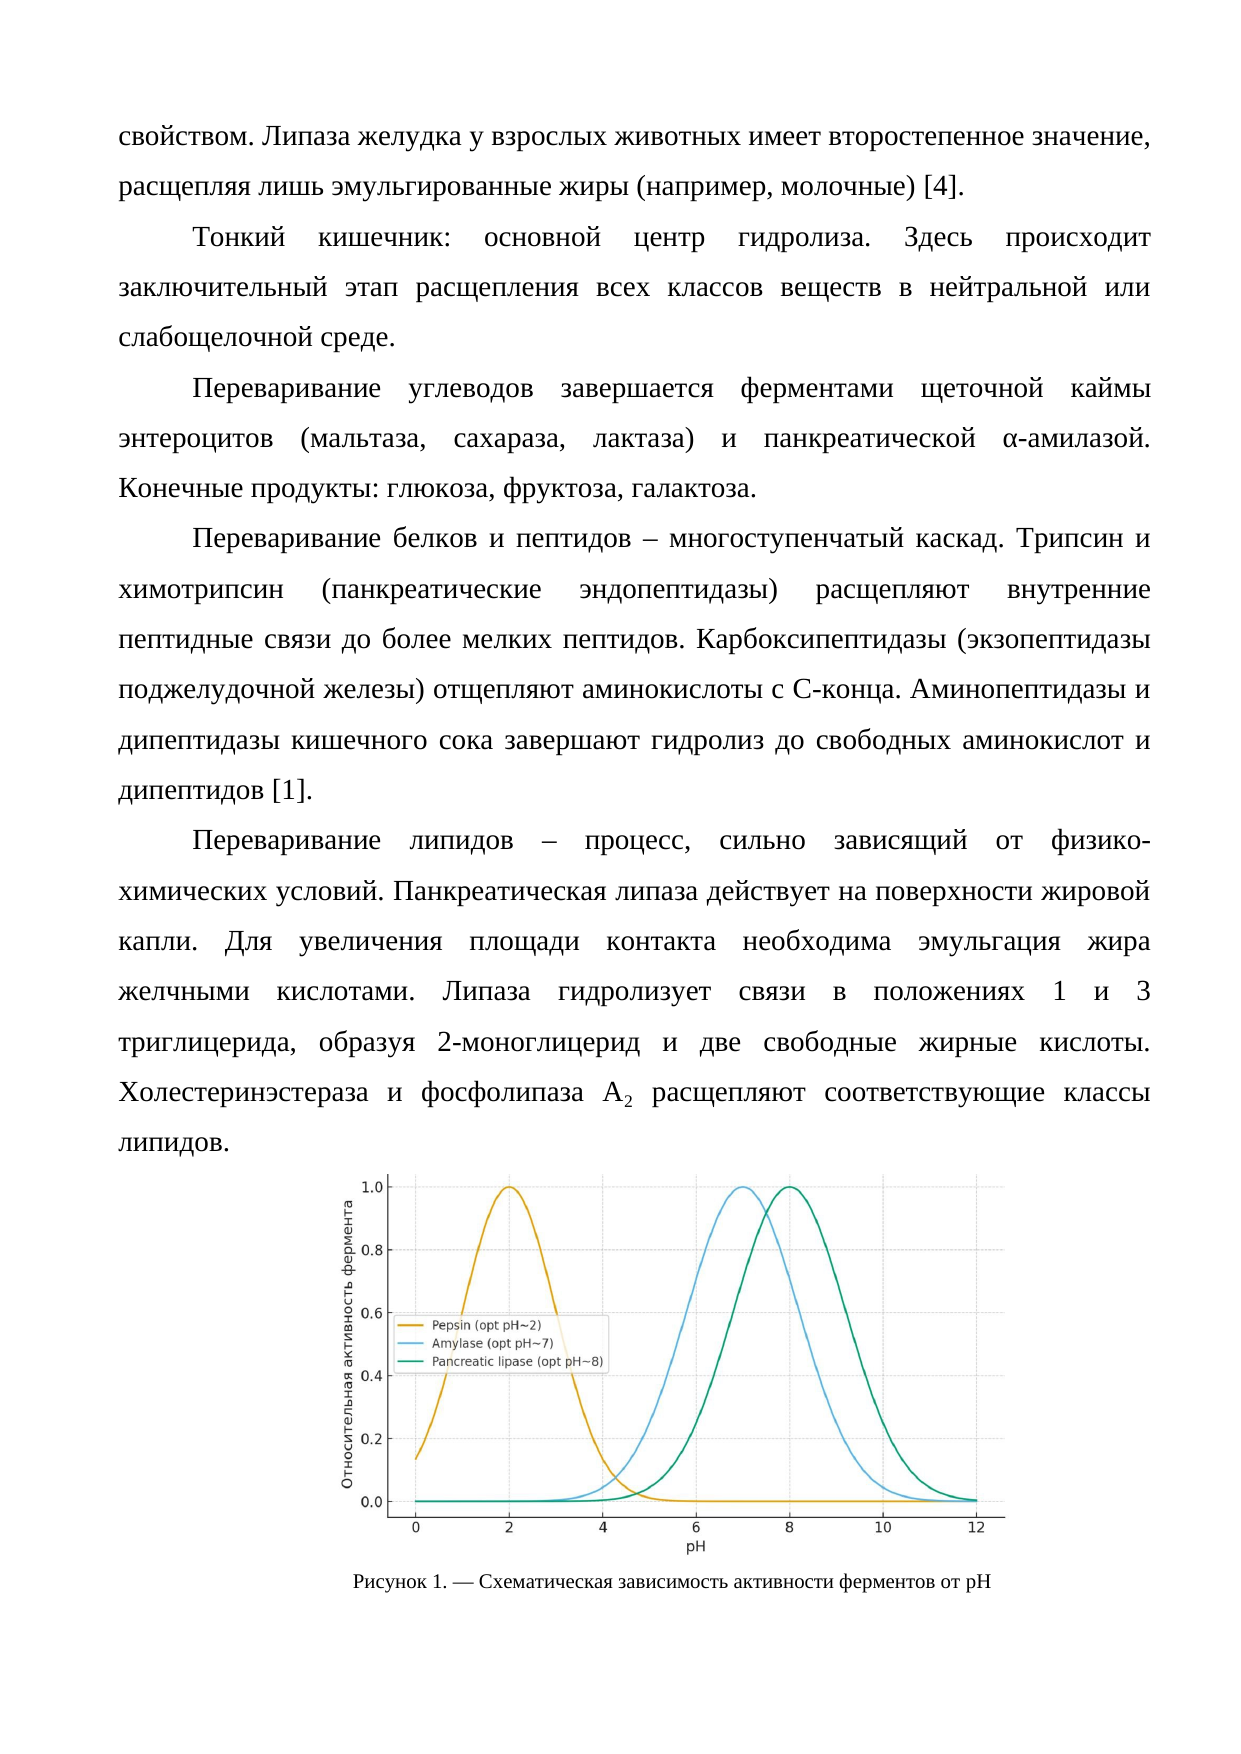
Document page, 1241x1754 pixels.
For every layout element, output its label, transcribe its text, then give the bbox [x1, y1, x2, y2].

text Переваривание липидов – процесс, сильно зависящий от физико-химических условий. Панкреатическая липаза действует на поверхности жировой капли. Для увеличения площади контакта необходима эмульгация жира желчными кислотами. Липаза гидролизует связи в положениях 1 и 3 триглицерида, образуя 2-моноглицерид и две свободные жирные кислоты. Холестеринэстераза и фосфолипаза А₂ расщепляют соответствующие классы липидов. [118, 822, 1152, 1158]
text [118, 118, 1152, 202]
text Переваривание белков и пептидов – многоступенчатый каскад. Трипсин и химотрипсин (панкреатические эндопептидазы) расщепляют внутренние пептидные связи до более мелких пептидов. Карбоксипептидазы (экзопептидазы поджелудочной железы) отщепляют аминокислоты с С-конца. Аминопептидазы и дипептидазы кишечного сока завершают гидролиз до свободных аминокислот и дипептидов [1]. [118, 521, 1152, 806]
text Тонкий кишечник: основной центр гидролиза. Здесь происходит заключительный этап расщепления всех классов веществ в нейтральной или слабощелочной среде. [118, 219, 1152, 353]
text Переваривание углеводов завершается ферментами щеточной каймы энтероцитов (мальтаза, сахараза, лактаза) и панкреатической α-амилазой. Конечные продукты: глюкоза, фруктоза, галактоза. [118, 370, 1152, 504]
text Рисунок 1. — Схематическая зависимость активности ферментов от pH [118, 1569, 1152, 1593]
picture [334, 1174, 1009, 1557]
